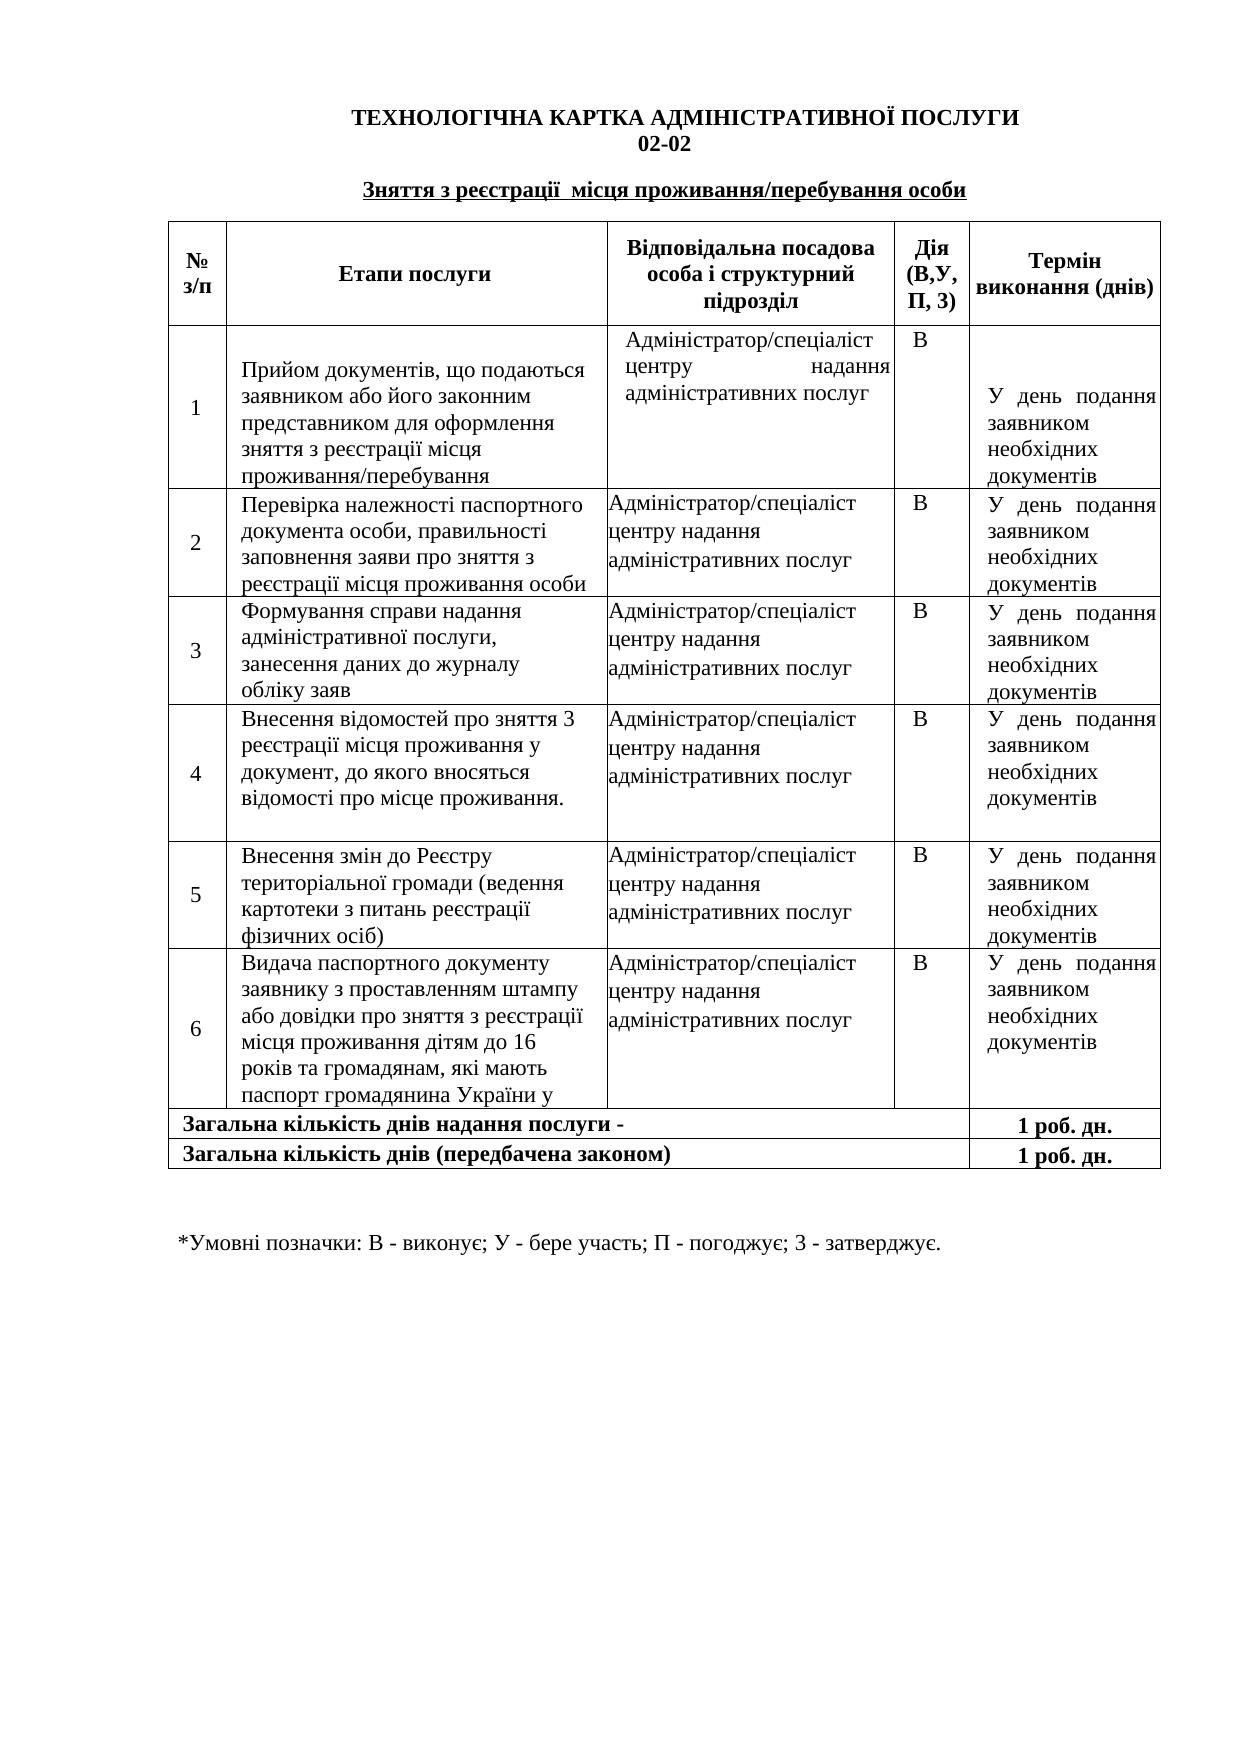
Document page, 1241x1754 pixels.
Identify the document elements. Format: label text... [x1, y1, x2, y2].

table_cell Загальна кількість днів (передбачена законом) [169, 1139, 969, 1168]
table_cell У день подання заявником необхідних документів [970, 597, 1160, 704]
table_header Етапи послуги [227, 222, 607, 325]
table_cell 1 роб. дн. [970, 1109, 1160, 1138]
table_cell 3 [169, 597, 226, 704]
table_cell 1 роб. дн. [970, 1139, 1160, 1168]
table_cell Адміністратор/спеціаліст центру надання адміністративних послуг [608, 705, 894, 841]
table_cell 6 [169, 949, 226, 1108]
text 02-02 [177, 131, 1152, 157]
table_cell 2 [169, 489, 226, 596]
table_cell Адміністратор/спеціаліст центру надання адміністративних послуг [608, 842, 894, 948]
table_cell 1 [169, 326, 226, 488]
table_cell 5 [169, 842, 226, 948]
table_cell Формування справи надання адміністративної послуги, занесення даних до журналу обліку заяв [227, 597, 607, 704]
table_cell У день подання заявником необхідних документів [970, 949, 1160, 1108]
table_cell Внесення змін до Реєстру територіальної громади (ведення картотеки з питань реєстрації фізичних осіб) [227, 842, 607, 948]
table_cell Адміністратор/спеціаліст центру надання адміністративних послуг [608, 597, 894, 704]
table_header Дія (В,У, П, 3) [895, 222, 969, 325]
table_cell В [895, 489, 969, 596]
table_header Відповідальна посадова особа і структурний підрозділ [608, 222, 894, 325]
table_cell У день подання заявником необхідних документів [970, 842, 1160, 948]
table_cell У день подання заявником необхідних документів [970, 326, 1160, 488]
table_cell Перевірка належності паспортного документа особи, правильності заповнення заяви про зняття з реєстрації місця проживання особи [227, 489, 607, 596]
table_cell 4 [169, 705, 226, 841]
table_cell В [895, 705, 969, 841]
table_cell У день подання заявником необхідних документів [970, 705, 1160, 841]
text ТЕХНОЛОГІЧНА КАРТКА АДМІНІСТРАТИВНОЇ ПОСЛУГИ [215, 104, 1152, 131]
table_cell Внесення відомостей про зняття 3 реєстрації місця проживання у документ, до якого вносяться відомості про місце проживання. [227, 705, 607, 841]
text Зняття з реєстрації місця проживання/перебування особи [177, 176, 1152, 202]
table_cell Адміністратор/спеціаліст центру надання адміністративних послуг [608, 949, 894, 1108]
table_cell В [895, 326, 969, 488]
table_cell Адміністратор/спеціаліст центру надання адміністративних послуг [608, 489, 894, 596]
table_header № з/п [169, 222, 226, 325]
table_cell Адміністратор/спеціаліст центру надання адміністративних послуг [608, 326, 894, 488]
table_cell В [895, 842, 969, 948]
table_cell Видача паспортного документу заявнику з проставленням штампу або довідки про зняття з реєстрації місця проживання дітям до 16 років та громадянам, які мають паспорт громадянина України у формі картки. [227, 949, 607, 1108]
table_cell В [895, 949, 969, 1108]
table_cell Загальна кількість днів надання послуги - [169, 1109, 969, 1138]
table_cell У день подання заявником необхідних документів [970, 489, 1160, 596]
table_header Термін виконання (днів) [970, 222, 1160, 325]
text *Умовні позначки: В - виконує; У - бере участь; П - погоджує; 3 - затверджує. [177, 1229, 1152, 1255]
table_cell Прийом документів, що подаються заявником або його законним представником для оформлення зняття з реєстрації місця проживання/перебування [227, 326, 607, 488]
table_cell В [895, 597, 969, 704]
